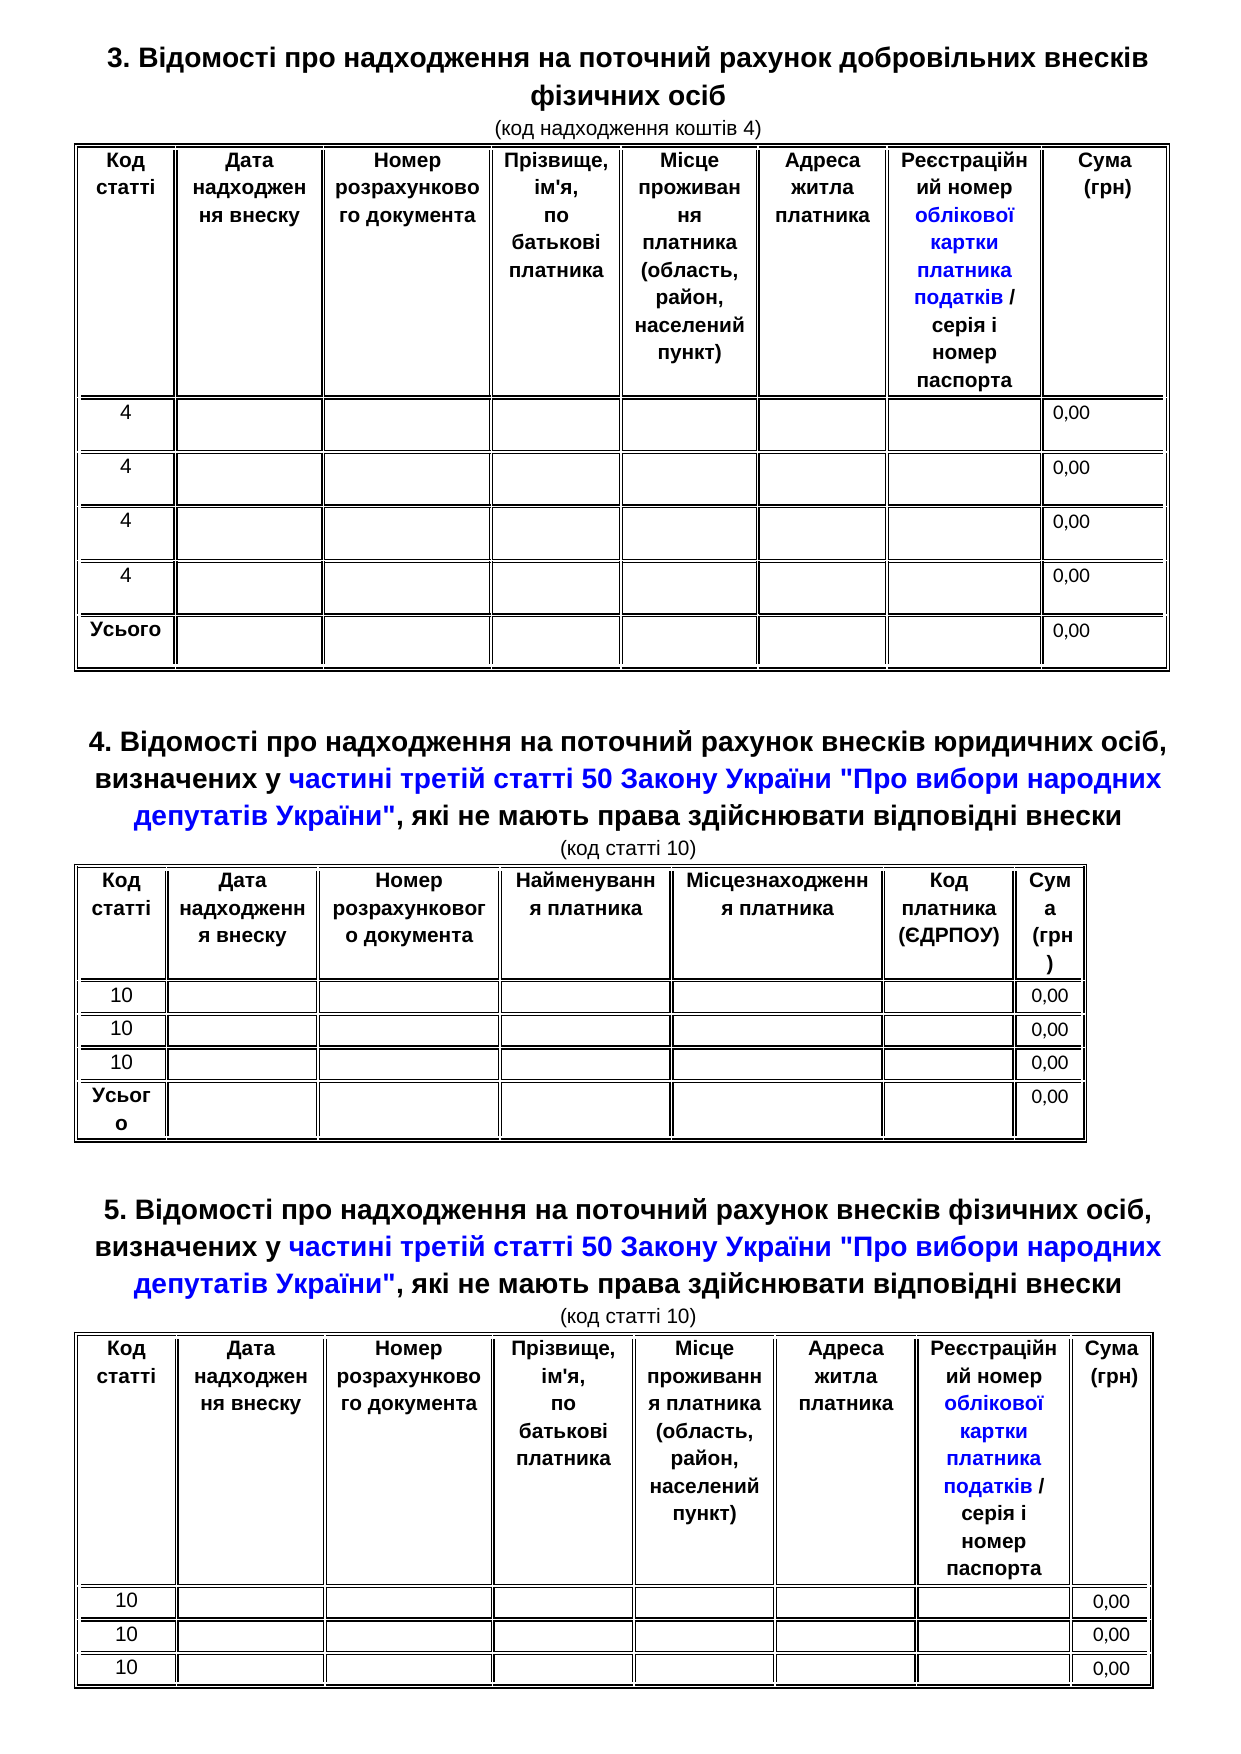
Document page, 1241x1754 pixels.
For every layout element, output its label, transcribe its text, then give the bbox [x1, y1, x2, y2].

table_cell 10 [76, 978, 167, 1012]
table_header Код платника (ЄДРПОУ) [883, 868, 1014, 978]
table_header Номер розрахункового документа [325, 1333, 493, 1584]
table_cell 4 [76, 450, 175, 504]
table_header Реєстраційний номер облікової картки платника податків / серія і номер паспорта [916, 1333, 1071, 1584]
table_cell [169, 1050, 316, 1079]
table_cell [889, 400, 1040, 450]
table_header Код статті [76, 865, 167, 978]
table_cell [502, 1050, 669, 1079]
text (код статті 10) [75, 1304, 1181, 1328]
table_cell Усього [76, 613, 175, 667]
table_header Сума (грн) [1015, 868, 1083, 978]
table_cell [885, 1016, 1012, 1045]
table_cell 10 [76, 1584, 177, 1617]
table_cell 0,00 [1071, 1617, 1152, 1651]
table_cell [889, 563, 1040, 613]
table_cell [175, 613, 323, 667]
table_cell [671, 1079, 883, 1138]
table_cell [325, 563, 489, 613]
table_cell 10 [76, 1651, 177, 1684]
table_cell [493, 1651, 634, 1684]
table_cell [889, 508, 1040, 558]
table_cell 0,00 [1042, 613, 1168, 667]
table_cell [493, 508, 619, 558]
table_cell [325, 508, 489, 558]
text (код надходження коштів 4) [75, 116, 1181, 140]
table_cell [916, 1651, 1071, 1684]
table_header Номер розрахункового документа [318, 865, 500, 978]
table_cell [178, 508, 321, 558]
table_cell [178, 454, 321, 504]
table_cell [758, 613, 887, 667]
table_cell [178, 400, 321, 450]
table_header Дата надходження внеску [167, 865, 318, 978]
table_cell [760, 563, 885, 613]
table_cell [493, 454, 619, 504]
table_cell 4 [76, 504, 175, 558]
table_cell [623, 563, 756, 613]
table_cell [674, 982, 881, 1012]
table_header Найменування платника [500, 868, 671, 978]
table_cell 0,00 [1015, 978, 1085, 1012]
table_cell [493, 563, 619, 613]
table_cell [760, 400, 885, 450]
table_cell [177, 1651, 325, 1684]
table_cell 0,00 [1015, 1045, 1085, 1079]
table_cell 10 [76, 1012, 167, 1045]
table_header Адреса житла платника [758, 145, 887, 395]
table_cell [167, 1079, 318, 1138]
table_header Місце проживання платника (область, район, населений пункт) [634, 1333, 775, 1584]
table_header Прізвище, ім'я, по батькові платника [493, 1333, 634, 1584]
text 3. Відомості про надходження на поточний рахунок добровільних внесків фізичних осіб [75, 41, 1181, 111]
table_cell [919, 1622, 1069, 1651]
table_header Код статті [78, 148, 175, 395]
table_cell 0,00 [1042, 504, 1168, 558]
table_header Адреса житла платника [775, 1336, 916, 1584]
table_cell [179, 1588, 323, 1617]
table_cell 0,00 [1071, 1651, 1152, 1684]
table_cell [919, 1588, 1069, 1617]
table_cell [777, 1622, 914, 1651]
table_header Місцезнаходження платника [671, 865, 883, 978]
table_cell [623, 400, 756, 450]
table_cell [889, 454, 1040, 504]
table_cell [318, 1079, 500, 1138]
table_cell [636, 1622, 773, 1651]
table_cell [493, 400, 619, 450]
table_cell [169, 982, 316, 1012]
table_cell [621, 613, 758, 667]
table_header Реєстраційний номер облікової картки платника податків / серія і номер паспорта [887, 145, 1042, 395]
table_cell 0,00 [1015, 1079, 1085, 1138]
table_cell [500, 1083, 671, 1138]
table_cell [760, 508, 885, 558]
table_cell 4 [76, 395, 175, 450]
table_cell [885, 1050, 1012, 1079]
table_cell [325, 400, 489, 450]
table_cell 10 [76, 1045, 167, 1079]
table_cell [760, 454, 885, 504]
table_cell [777, 1588, 914, 1617]
table_cell [325, 1651, 493, 1684]
table_cell [674, 1050, 881, 1079]
table_cell 0,00 [1042, 450, 1168, 504]
table_cell [887, 613, 1042, 667]
text 4. Відомості про надходження на поточний рахунок внесків юридичних осіб, визначених у частині третій статті 50 Закону України "Про вибори народних депутатів України", які не мають права здійснювати відповідні внески [75, 724, 1181, 831]
table_cell 4 [76, 559, 175, 613]
table_cell 0,00 [1071, 1584, 1152, 1617]
table_cell [179, 1622, 323, 1651]
table_cell [885, 982, 1012, 1012]
table_cell [495, 1622, 632, 1651]
table_cell [323, 617, 491, 667]
table_cell [502, 982, 669, 1012]
table_cell 0,00 [1042, 395, 1168, 450]
table_cell [320, 1050, 498, 1079]
table_cell 0,00 [1015, 1012, 1085, 1045]
table_cell [495, 1588, 632, 1617]
text (код статті 10) [75, 836, 1181, 860]
table_cell [623, 508, 756, 558]
table_cell [491, 613, 621, 667]
text 5. Відомості про надходження на поточний рахунок внесків фізичних осіб, визначених у частині третій статті 50 Закону України "Про вибори народних депутатів України", які не мають права здійснювати відповідні внески [75, 1193, 1181, 1299]
table_cell [327, 1622, 491, 1651]
table_cell [775, 1655, 916, 1684]
table_header Сума (грн) [1042, 148, 1166, 395]
table_cell [178, 563, 321, 613]
table_cell [883, 1083, 1014, 1138]
table_cell [634, 1651, 775, 1684]
table_cell [325, 454, 489, 504]
table_cell [320, 1016, 498, 1045]
table_header Дата надходження внеску [177, 1333, 325, 1584]
table_cell [320, 982, 498, 1012]
table_cell [674, 1016, 881, 1045]
table_cell [327, 1588, 491, 1617]
table_cell [169, 1016, 316, 1045]
table_header Місце проживання платника (область, район, населений пункт) [621, 145, 758, 395]
table_cell 0,00 [1042, 559, 1168, 613]
table_header Дата надходження внеску [175, 145, 323, 395]
table_cell Усього [76, 1079, 167, 1138]
table_cell 10 [76, 1617, 177, 1651]
table_cell [636, 1588, 773, 1617]
table_cell [623, 454, 756, 504]
table_header Номер розрахункового документа [323, 147, 491, 395]
table_header Сума (грн) [1071, 1336, 1150, 1584]
table_header Прізвище, ім'я, по батькові платника [491, 145, 621, 395]
table_header Код статті [76, 1333, 177, 1584]
table_cell [502, 1016, 669, 1045]
